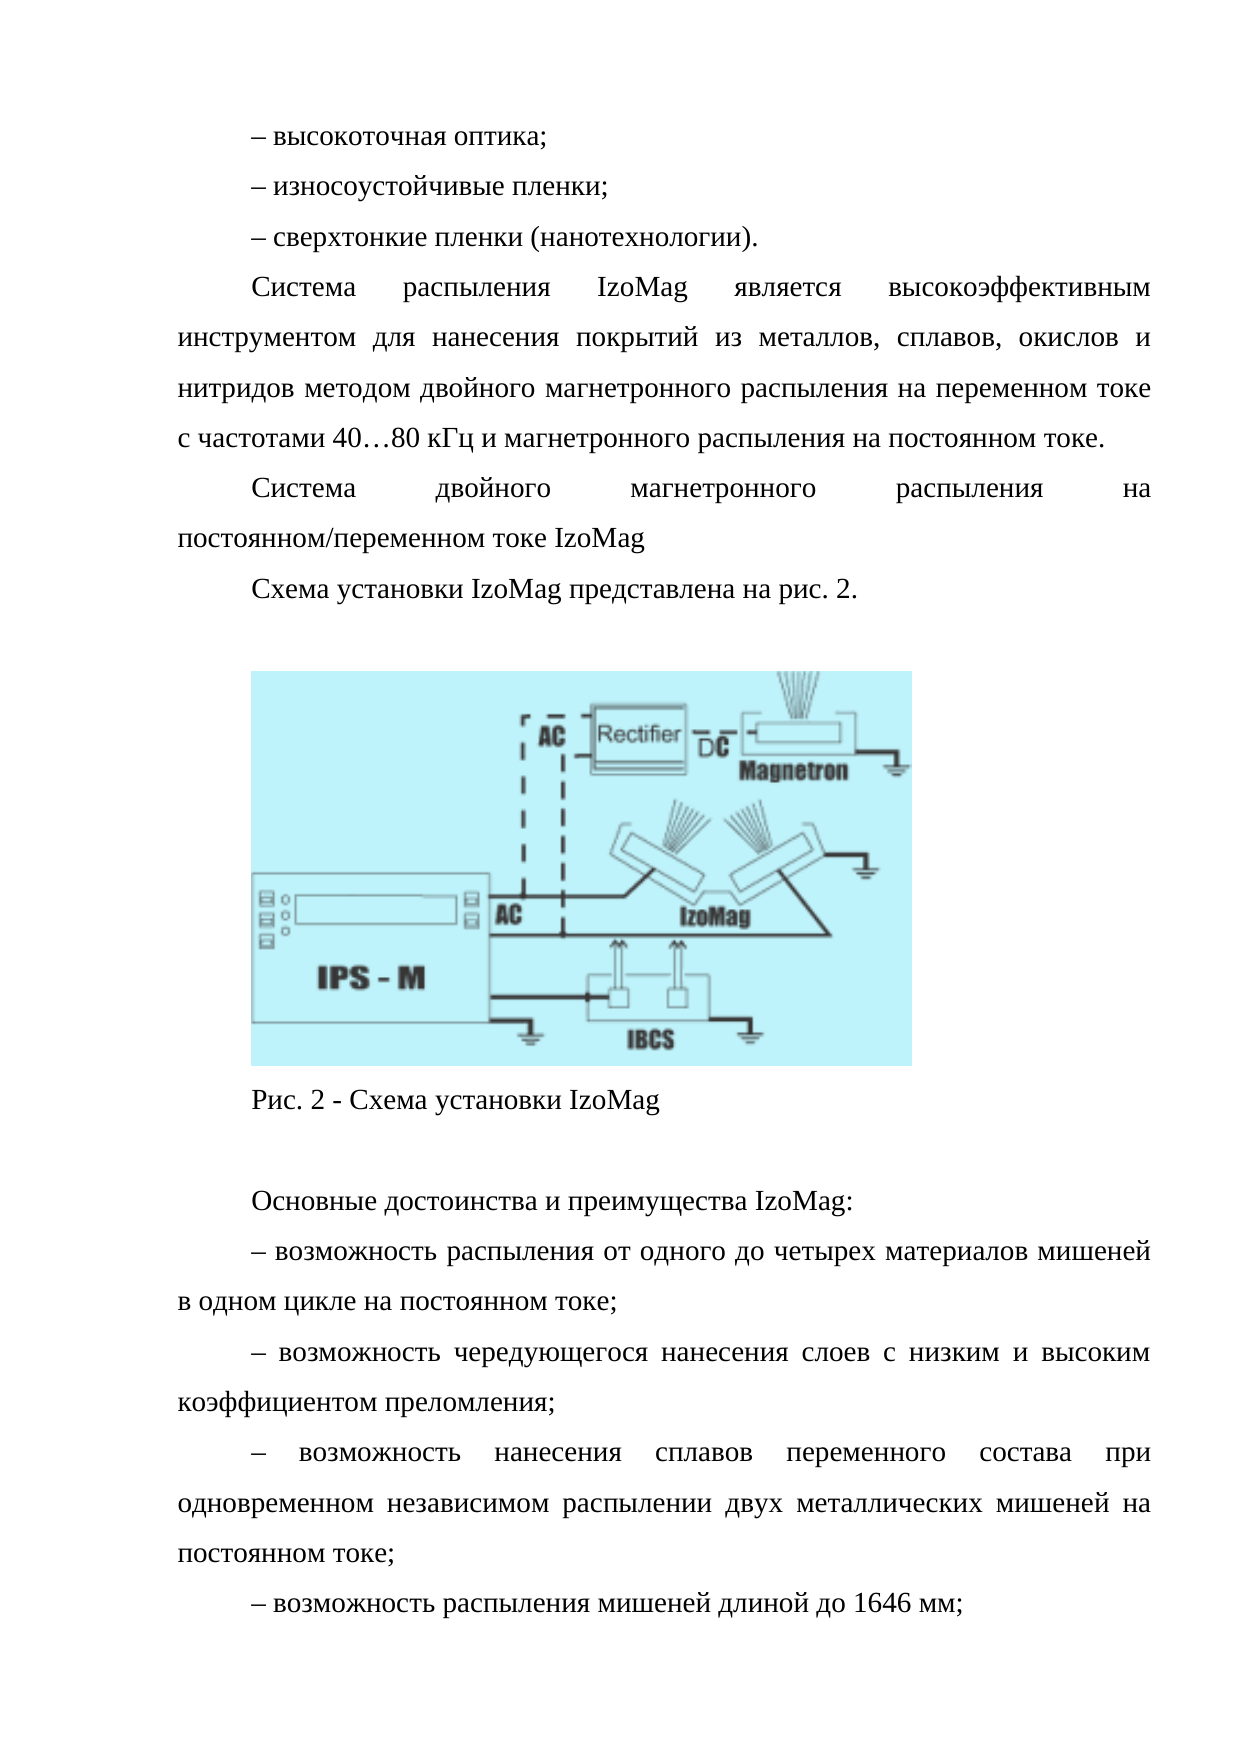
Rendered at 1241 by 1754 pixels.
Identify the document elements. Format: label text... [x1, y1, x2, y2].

text – возможность распыления мишеней длиной до ; [177, 1585, 1152, 1619]
text – сверхтонкие пленки (нанотехнологии). [177, 219, 1152, 252]
text – возможность нанесения сплавов переменного состава при одновременном независимом распылении двух металлических мишеней на постоянном токе; [177, 1434, 1152, 1568]
picture [251, 671, 912, 1066]
text Основные достоинства и преимущества IzoMag: [177, 1183, 1152, 1216]
text – высокоточная оптика; [177, 118, 1152, 152]
text – возможность распыления от одного до четырех материалов мишеней в одном цикле на постоянном токе; [177, 1233, 1152, 1317]
text Схема установки IzoMag представлена на рис. 2. [177, 571, 1152, 604]
subtitle Система двойного магнетронного распыления на постоянном/переменном токе IzoMag [177, 470, 1152, 554]
text – износоустойчивые пленки; [177, 168, 1152, 202]
text – возможность чередующегося нанесения слоев с низким и высоким коэффициентом преломления; [177, 1334, 1152, 1418]
text Рис. 2 - Схема установки IzoMag [177, 1082, 1152, 1116]
text Система распыления IzoMag является высокоэффективным инструментом для нанесения покрытий из металлов, сплавов, окислов и нитридов методом двойного магнетронного распыления на переменном токе с частотами 40…80 кГц и магнетронного распыления на постоянном токе. [177, 269, 1152, 453]
